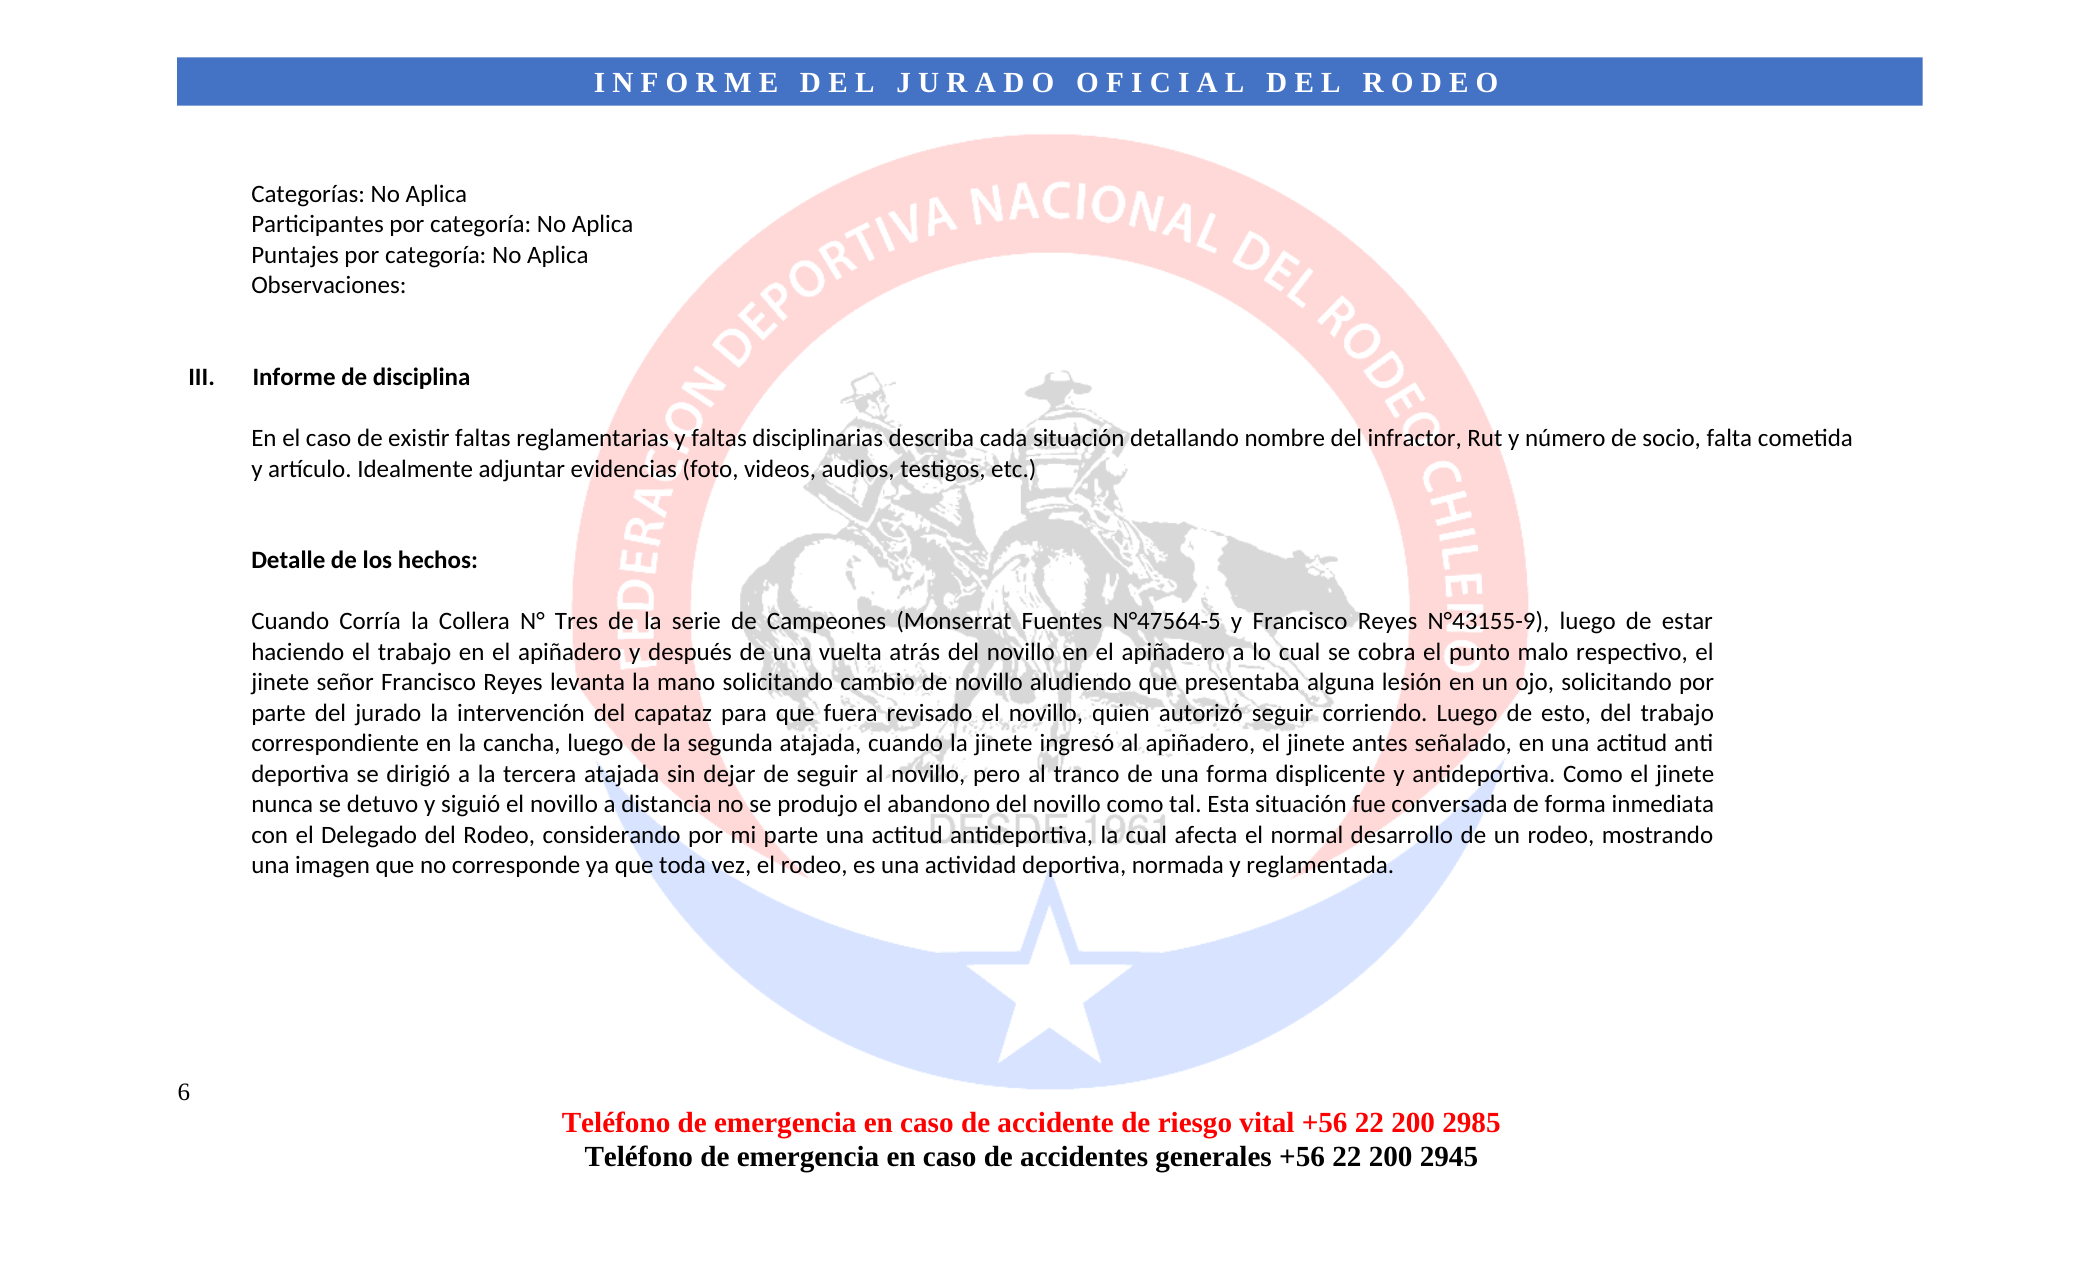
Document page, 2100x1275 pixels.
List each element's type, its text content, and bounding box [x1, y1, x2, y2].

text Categorías: No Aplica [251, 178, 1716, 209]
text Puntajes por categoría: No Aplica [251, 239, 1716, 270]
text Cuando Corría la Collera N° Tres de la serie de Campeones (Monserrat Fuentes N°47564-5 y Francisco Reyes N°43155-9), luego de estar haciendo el trabajo en el apiñadero y después de una vuelta atrás del novillo en el apiñadero a lo cual se cobra el punto malo respectivo, el jinete señor Francisco Reyes levanta la mano solicitando cambio de novillo aludiendo que presentaba alguna lesión en un ojo, solicitando por parte del jurado la intervención del capataz para que fuera revisado el novillo, quien autorizó seguir corriendo. Luego de esto, del trabajo correspondiente en la cancha, luego de la segunda atajada, cuando la jinete ingresó al apiñadero, el jinete antes señalado, en una actitud anti deportiva se dirigió a la tercera atajada sin dejar de seguir al novillo, pero al tranco de una forma displicente y antideportiva. Como el jinete nunca se detuvo y siguió el novillo a distancia no se produjo el abandono del novillo como tal. Esta situación fue conversada de forma inmediata con el Delegado del Rodeo, considerando por mi parte una actitud antideportiva, la cual afecta el normal desarrollo de un rodeo, mostrando una imagen que no corresponde ya que toda vez, el rodeo, es una actividad deportiva, normada y reglamentada. [251, 605, 1716, 880]
text En el caso de existir faltas reglamentarias y faltas disciplinarias describa cada situación detallando nombre del infractor, Rut y número de socio, falta cometida y artículo. Idealmente adjuntar evidencias (foto, videos, audios, testigos, etc.) [251, 422, 1864, 483]
list Informe de disciplina [215, 361, 1716, 392]
text Detalle de los hechos: [251, 544, 1716, 575]
text Participantes por categoría: No Aplica [251, 209, 1716, 239]
text Observaciones: [251, 270, 1716, 300]
